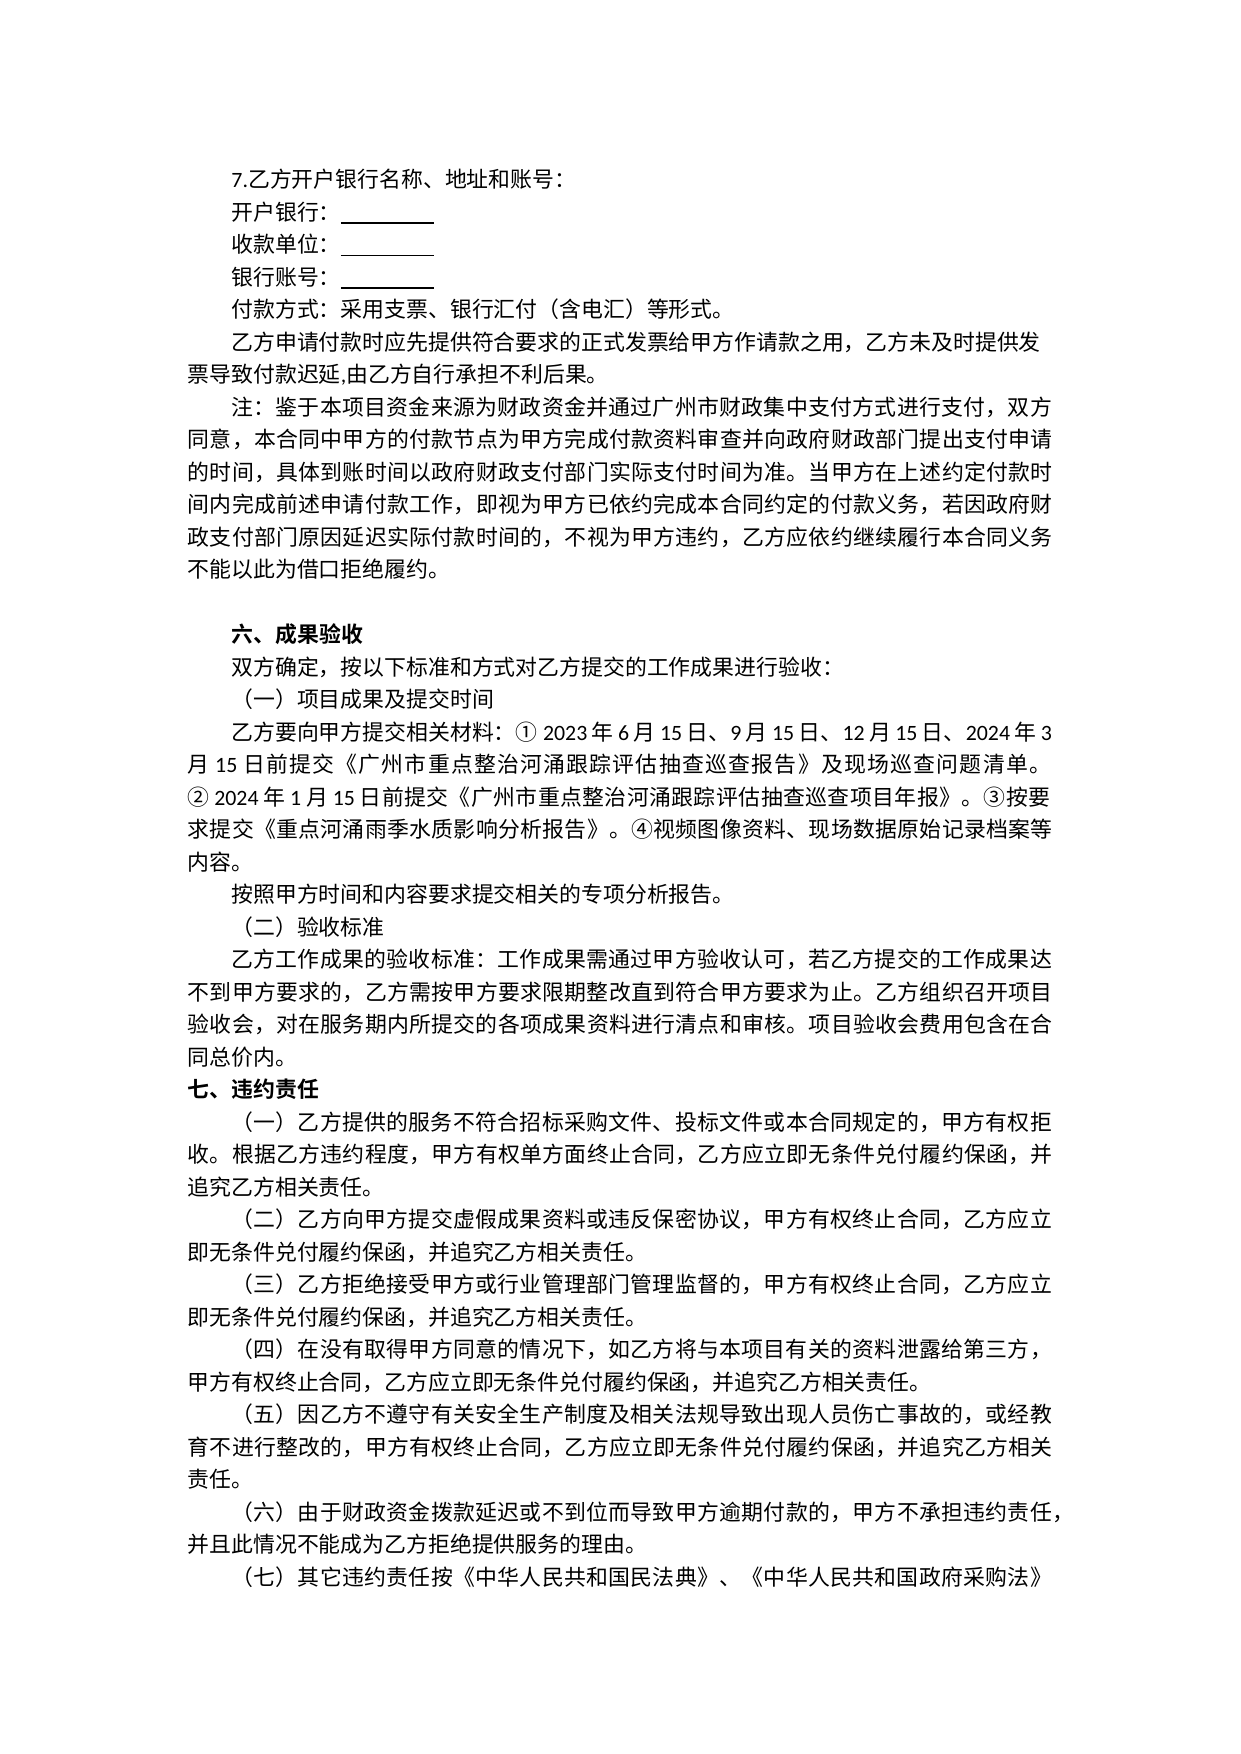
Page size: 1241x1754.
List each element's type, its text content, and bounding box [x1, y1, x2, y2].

text 注：鉴于本项目资金来源为财政资金并通过广州市财政集中支付方式进行支付，双方同意，本合同中甲方的付款节点为甲方完成付款资料审查并向政府财政部门提出支付申请的时间，具体到账时间以政府财政支付部门实际支付时间为准。当甲方在上述约定付款时间内完成前述申请付款工作，即视为甲方已依约完成本合同约定的付款义务，若因政府财政支付部门原因延迟实际付款时间的，不视为甲方违约，乙方应依约继续履行本合同义务，不能以此为借口拒绝履约。 [187, 389, 1053, 584]
text 乙方工作成果的验收标准：工作成果需通过甲方验收认可，若乙方提交的工作成果达不到甲方要求的，乙方需按甲方要求限期整改直到符合甲方要求为止。乙方组织召开项目验收会，对在服务期内所提交的各项成果资料进行清点和审核。项目验收会费用包含在合同总价内。 [187, 942, 1053, 1072]
text 双方确定，按以下标准和方式对乙方提交的工作成果进行验收： [187, 649, 1053, 682]
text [187, 1559, 1053, 1592]
text 7.乙方开户银行名称、地址和账号： [187, 162, 1053, 194]
text 付款方式：采用支票、银行汇付（含电汇）等形式。 [187, 292, 1053, 324]
text 按照甲方时间和内容要求提交相关的专项分析报告。 [187, 877, 1053, 909]
text 开户银行： [187, 194, 1053, 227]
text 乙方要向甲方提交相关材料：①2023年6月15日、9月15日、12月15日、2024年3月15日前提交《广州市重点整治河涌跟踪评估抽查巡查报告》及现场巡查问题清单。②2024年1月15日前提交《广州市重点整治河涌跟踪评估抽查巡查项目年报》。③按要求提交《重点河涌雨季水质影响分析报告》。④视频图像资料、现场数据原始记录档案等内容。 [187, 714, 1053, 877]
text （三）乙方拒绝接受甲方或行业管理部门管理监督的，甲方有权终止合同，乙方应立即无条件兑付履约保函，并追究乙方相关责任。 [187, 1267, 1053, 1332]
text 六、成果验收 [187, 617, 1053, 649]
text 银行账号： [187, 259, 1053, 292]
text （四）在没有取得甲方同意的情况下，如乙方将与本项目有关的资料泄露给第三方，甲方有权终止合同，乙方应立即无条件兑付履约保函，并追究乙方相关责任。 [187, 1332, 1053, 1397]
text 收款单位： [187, 227, 1053, 259]
text （六）由于财政资金拨款延迟或不到位而导致甲方逾期付款的，甲方不承担违约责任，并且此情况不能成为乙方拒绝提供服务的理由。 [187, 1494, 1053, 1559]
text （二）验收标准 [187, 909, 1053, 942]
text 七、违约责任 [187, 1072, 1053, 1104]
text 乙方申请付款时应先提供符合要求的正式发票给甲方作请款之用，乙方未及时提供发票导致付款迟延,由乙方自行承担不利后果。 [187, 324, 1053, 389]
text （五）因乙方不遵守有关安全生产制度及相关法规导致出现人员伤亡事故的，或经教育不进行整改的，甲方有权终止合同，乙方应立即无条件兑付履约保函，并追究乙方相关责任。 [187, 1397, 1053, 1494]
text （二）乙方向甲方提交虚假成果资料或违反保密协议，甲方有权终止合同，乙方应立即无条件兑付履约保函，并追究乙方相关责任。 [187, 1202, 1053, 1267]
text （一）乙方提供的服务不符合招标采购文件、投标文件或本合同规定的，甲方有权拒收。根据乙方违约程度，甲方有权单方面终止合同，乙方应立即无条件兑付履约保函，并追究乙方相关责任。 [187, 1104, 1053, 1202]
text （一）项目成果及提交时间 [187, 682, 1053, 714]
